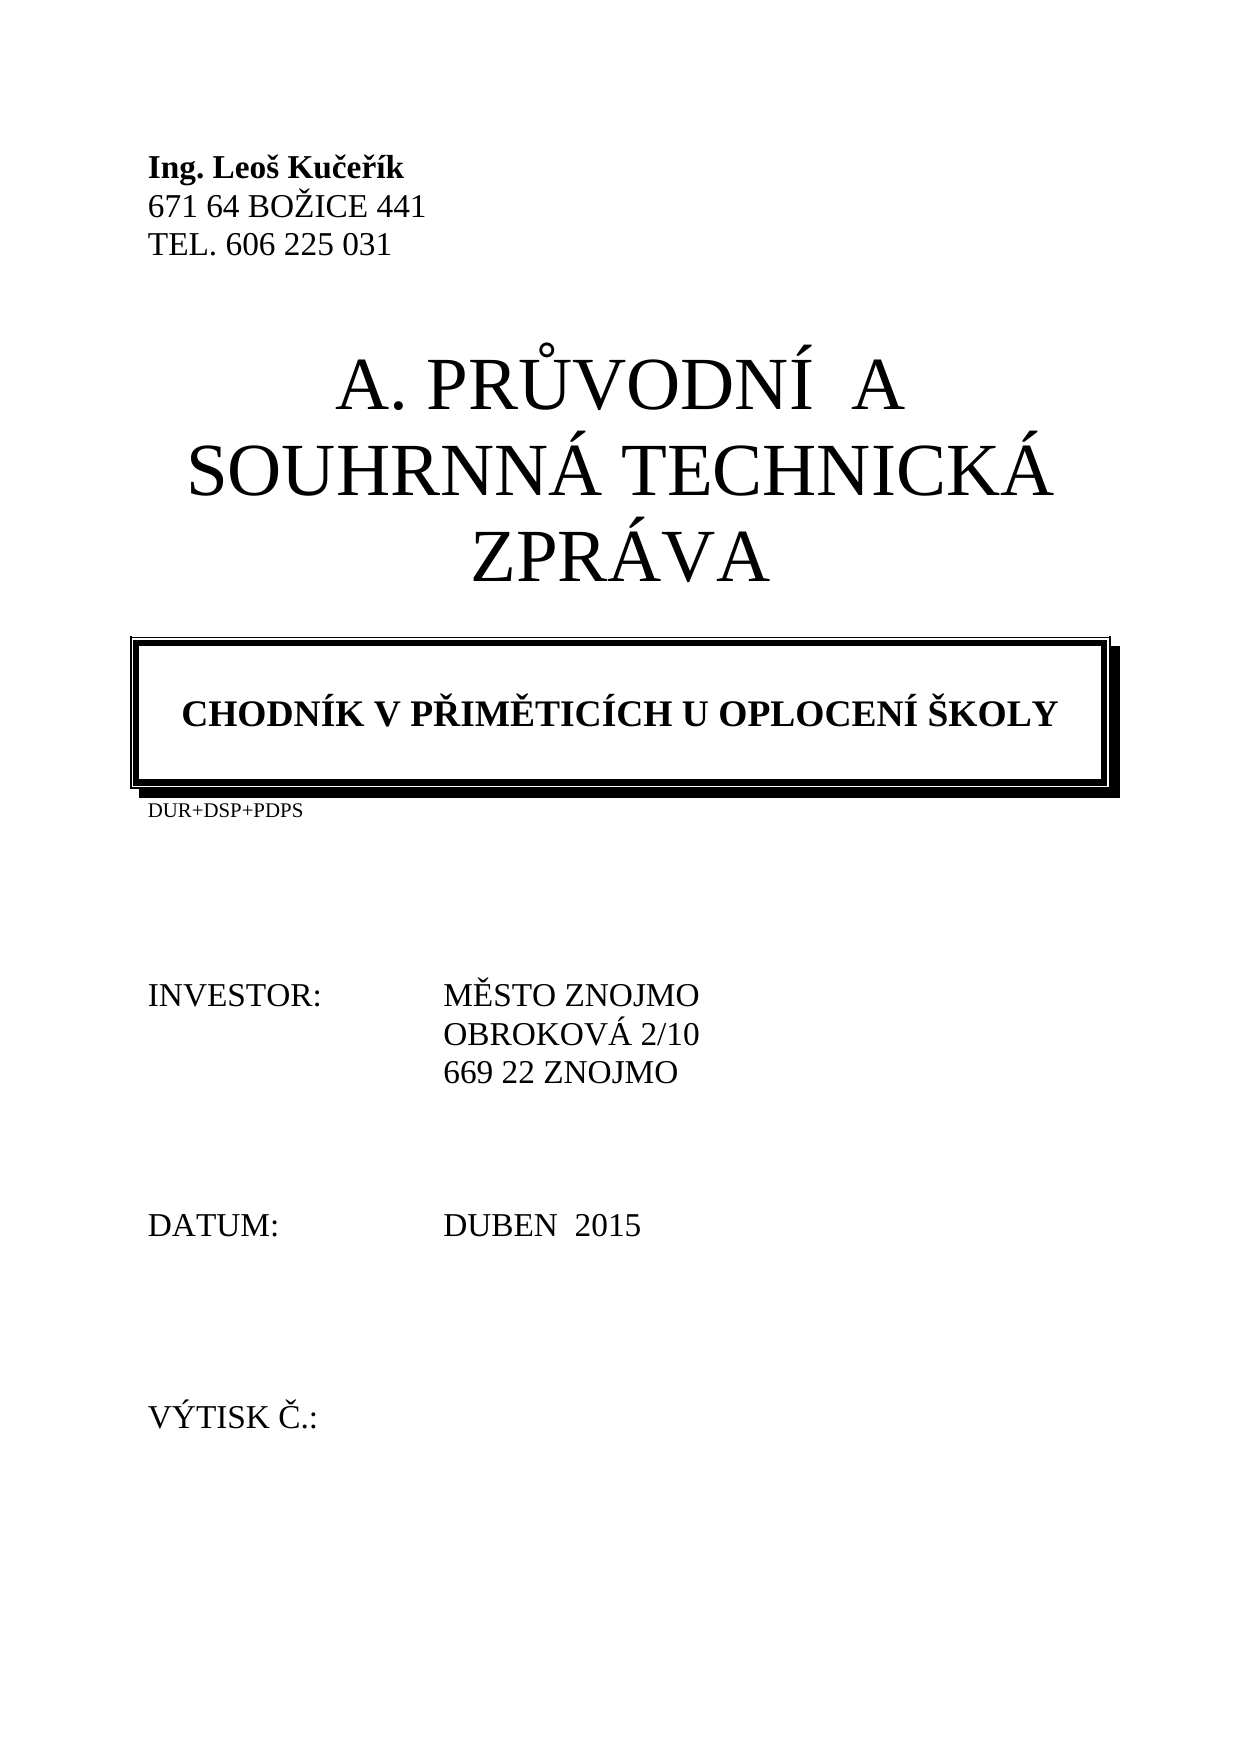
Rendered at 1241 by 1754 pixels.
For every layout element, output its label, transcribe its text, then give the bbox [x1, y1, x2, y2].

text TEL. 606 225 031 [148, 224, 1093, 263]
text CHODNÍK V PŘIMĚTICÍCH U OPLOCENÍ ŠKOLY [148, 691, 1093, 734]
text DATUM: DUBEN 2015 [148, 1205, 1093, 1244]
text Ing. Leoš Kučeřík [148, 148, 1093, 186]
text A. PRŮVODNÍ A SOUHRNNÁ TECHNICKÁ ZPRÁVA [148, 339, 1093, 598]
text DUR+DSP+PDPS [148, 798, 1093, 822]
text INVESTOR: MĚSTO ZNOJMO OBROKOVÁ 2/10 [148, 975, 1093, 1052]
text 671 64 BOŽICE 441 [148, 186, 1093, 224]
text 669 22 ZNOJMO [148, 1052, 1093, 1090]
text VÝTISK Č.: [148, 1397, 1093, 1435]
